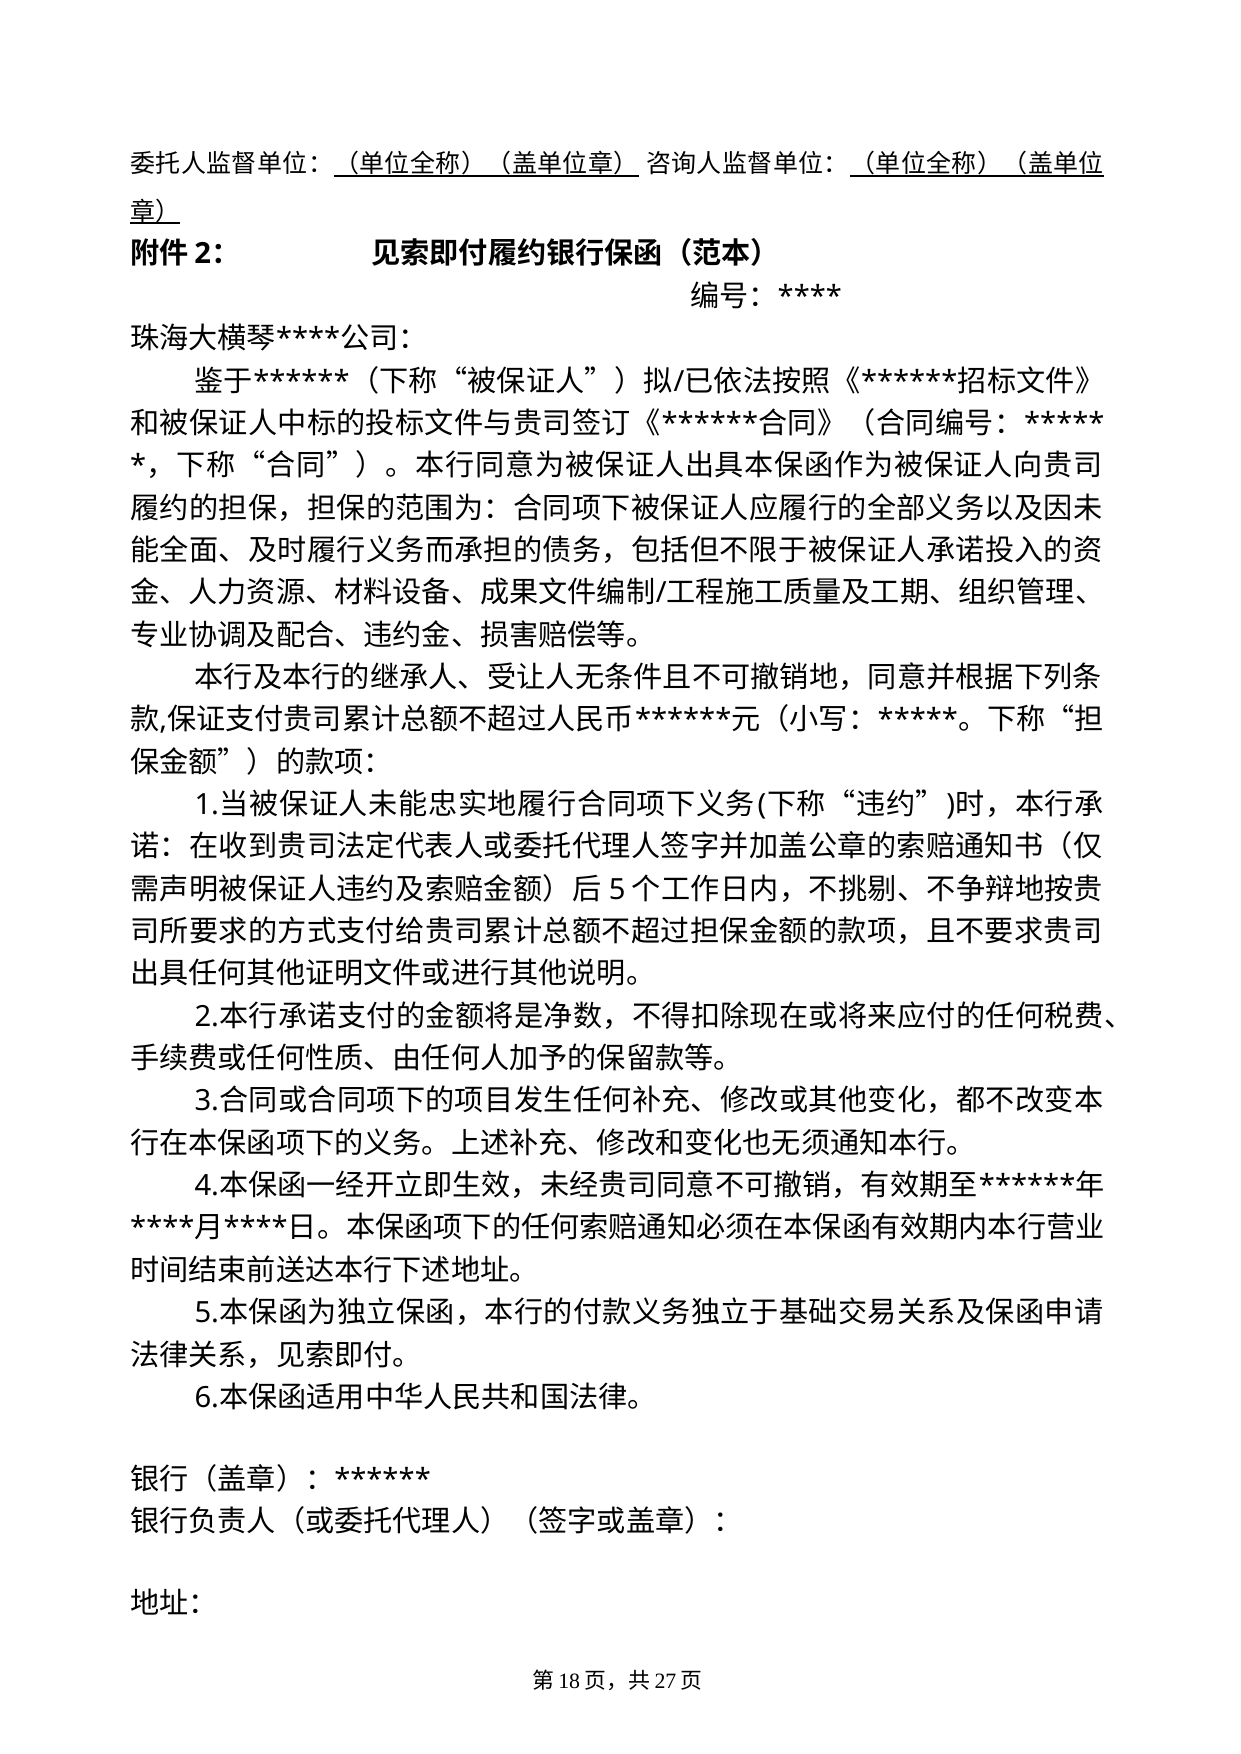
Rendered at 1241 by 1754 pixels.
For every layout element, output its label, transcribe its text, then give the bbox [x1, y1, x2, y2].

text 3.合同或合同项下的项目发生任何补充、修改或其他变化，都不改变本行在本保函项下的义务。上述补充、修改和变化也无须通知本行。 [130, 1077, 1104, 1162]
text 5.本保函为独立保函，本行的付款义务独立于基础交易关系及保函申请法律关系，见索即付。 [130, 1289, 1104, 1373]
text 地址： [130, 1580, 1104, 1622]
text 4.本保函一经开立即生效，未经贵司同意不可撤销，有效期至******年****月****日。本保函项下的任何索赔通知必须在本保函有效期内本行营业时间结束前送达本行下述地址。 [130, 1162, 1104, 1289]
text 附件2： 见索即付履约银行保函（范本） [130, 230, 1104, 272]
text 珠海大横琴****公司： [130, 315, 1104, 357]
text 委托人监督单位：（单位全称）（盖单位章） 咨询人监督单位：（单位全称）（盖单位章） [130, 130, 1104, 230]
text 银行（盖章）：****** [130, 1455, 1104, 1498]
text 2.本行承诺支付的金额将是净数，不得扣除现在或将来应付的任何税费、手续费或任何性质、由任何人加予的保留款等。 [130, 992, 1104, 1077]
text 编号：**** [130, 272, 1038, 315]
text 6.本保函适用中华人民共和国法律。 [130, 1373, 1104, 1416]
text 1.当被保证人未能忠实地履行合同项下义务(下称“违约”)时，本行承诺：在收到贵司法定代表人或委托代理人签字并加盖公章的索赔通知书（仅需声明被保证人违约及索赔金额）后5个工作日内，不挑剔、不争辩地按贵司所要求的方式支付给贵司累计总额不超过担保金额的款项，且不要求贵司出具任何其他证明文件或进行其他说明。 [130, 781, 1104, 992]
text 银行负责人（或委托代理人）（签字或盖章）： [130, 1498, 1104, 1540]
text 鉴于******（下称“被保证人”）拟/已依法按照《******招标文件》和被保证人中标的投标文件与贵司签订《******合同》（合同编号：******，下称“合同”）。本行同意为被保证人出具本保函作为被保证人向贵司履约的担保，担保的范围为：合同项下被保证人应履行的全部义务以及因未能全面、及时履行义务而承担的债务，包括但不限于被保证人承诺投入的资金、人力资源、材料设备、成果文件编制/工程施工质量及工期、组织管理、专业协调及配合、违约金、损害赔偿等。 [130, 357, 1104, 653]
text 本行及本行的继承人、受让人无条件且不可撤销地，同意并根据下列条款,保证支付贵司累计总额不超过人民币******元（小写：*****。下称“担保金额”）的款项： [130, 653, 1104, 781]
